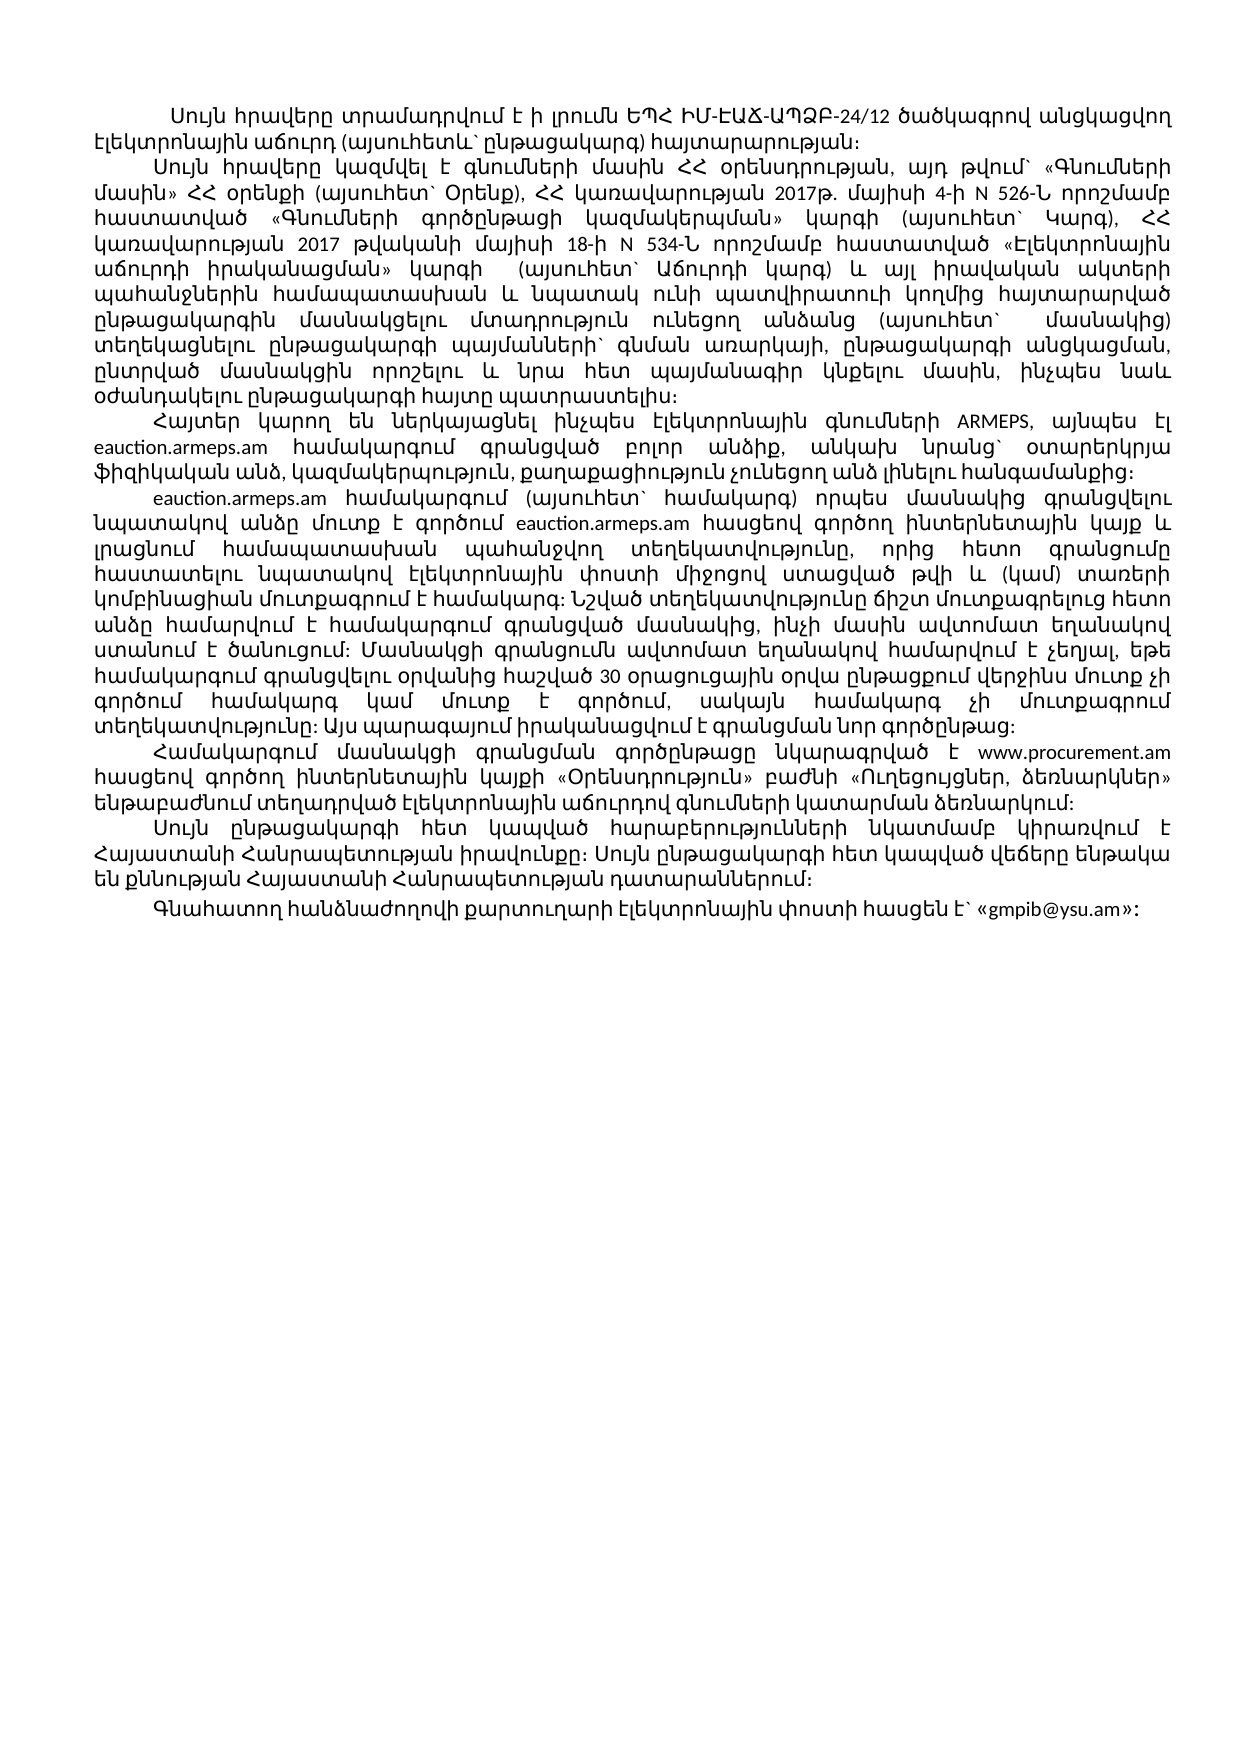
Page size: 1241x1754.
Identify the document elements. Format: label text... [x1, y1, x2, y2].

text Գնահատող հանձնաժողովի քարտուղարի էլեկտրոնային փոստի հասցեն է` «gmpib@ysu.am»: [94, 892, 1171, 922]
text Հայտեր կարող են ներկայացնել ինչպես էլեկտրոնային գնումների ARMEPS, այնպես էլ eauction.armeps.am համակարգում գրանցված բոլոր անձիք, անկախ նրանց` օտարերկրյա ֆիզիկական անձ, կազմակերպություն, քաղաքացիություն չունեցող անձ լինելու հանգամանքից։ [94, 409, 1171, 485]
text Սույն հրավերը տրամադրվում է ի լրումն ԵՊՀ ԻՄ-ԷԱՃ-ԱՊՁԲ-24/12 ծածկագրով անցկացվող էլեկտրոնային աճուրդ (այսուհետև` ընթացակարգ) հայտարարության։ [94, 104, 1171, 154]
text eauction.armeps.am համակարգում (այսուհետ` համակարգ) որպես մասնակից գրանցվելու նպատակով անձը մուտք է գործում eauction.armeps.am հասցեով գործող ինտերնետային կայք և լրացնում համապատասխան պահանջվող տեղեկատվությունը, որից հետո գրանցումը հաստատելու նպատակով էլեկտրոնային փոստի միջոցով ստացված թվի և (կամ) տառերի կոմբինացիան մուտքագրում է համակարգ: Նշված տեղեկատվությունը ճիշտ մուտքագրելուց հետո անձը համարվում է համակարգում գրանցված մասնակից, ինչի մասին ավտոմատ եղանակով ստանում է ծանուցում: Մասնակցի գրանցումն ավտոմատ եղանակով համարվում է չեղյալ, եթե համակարգում գրանցվելու օրվանից հաշված 30 օրացուցային օրվա ընթացքում վերջինս մուտք չի գործում համակարգ կամ մուտք է գործում, սակայն համակարգ չի մուտքագրում տեղեկատվությունը: Այս պարագայում իրականացվում է գրանցման նոր գործընթաց: [94, 485, 1171, 739]
text Սույն ընթացակարգի հետ կապված հարաբերությունների նկատմամբ կիրառվում է Հայաստանի Հանրապետության իրավունքը։ Սույն ընթացակարգի հետ կապված վեճերը ենթակա են քննության Հայաստանի Հանրապետության դատարաններում։ [94, 815, 1171, 892]
text Համակարգում մասնակցի գրանցման գործընթացը նկարագրված է www.procurement.am հասցեով գործող ինտերնետային կայքի «Օրենսդրություն» բաժնի «Ուղեցույցներ, ձեռնարկներ» ենթաբաժնում տեղադրված էլեկտրոնային աճուրդով գնումների կատարման ձեռնարկում: [94, 739, 1171, 815]
text Սույն հրավերը կազմվել է գնումների մասին ՀՀ օրենսդրության, այդ թվում` «Գնումների մասին» ՀՀ օրենքի (այսուհետ` Օրենք), ՀՀ կառավարության 2017թ. մայիսի 4-ի N 526-Ն որոշմամբ հաստատված «Գնումների գործընթացի կազմակերպման» կարգի (այսուհետ` Կարգ), ՀՀ կառավարության 2017 թվականի մայիսի 18-ի N 534-Ն որոշմամբ հաստատված «Էլեկտրոնային աճուրդի իրականացման» կարգի (այսուհետ` Աճուրդի կարգ) և այլ իրավական ակտերի պահանջներին համապատասխան և նպատակ ունի պատվիրատուի կողմից հայտարարված ընթացակարգին մասնակցելու մտադրություն ունեցող անձանց (այսուհետ` մասնակից) տեղեկացնելու ընթացակարգի պայմանների` գնման առարկայի, ընթացակարգի անցկացման, ընտրված մասնակցին որոշելու և նրա հետ պայմանագիր կնքելու մասին, ինչպես նաև օժանդակելու ընթացակարգի հայտը պատրաստելիս։ [94, 154, 1171, 409]
